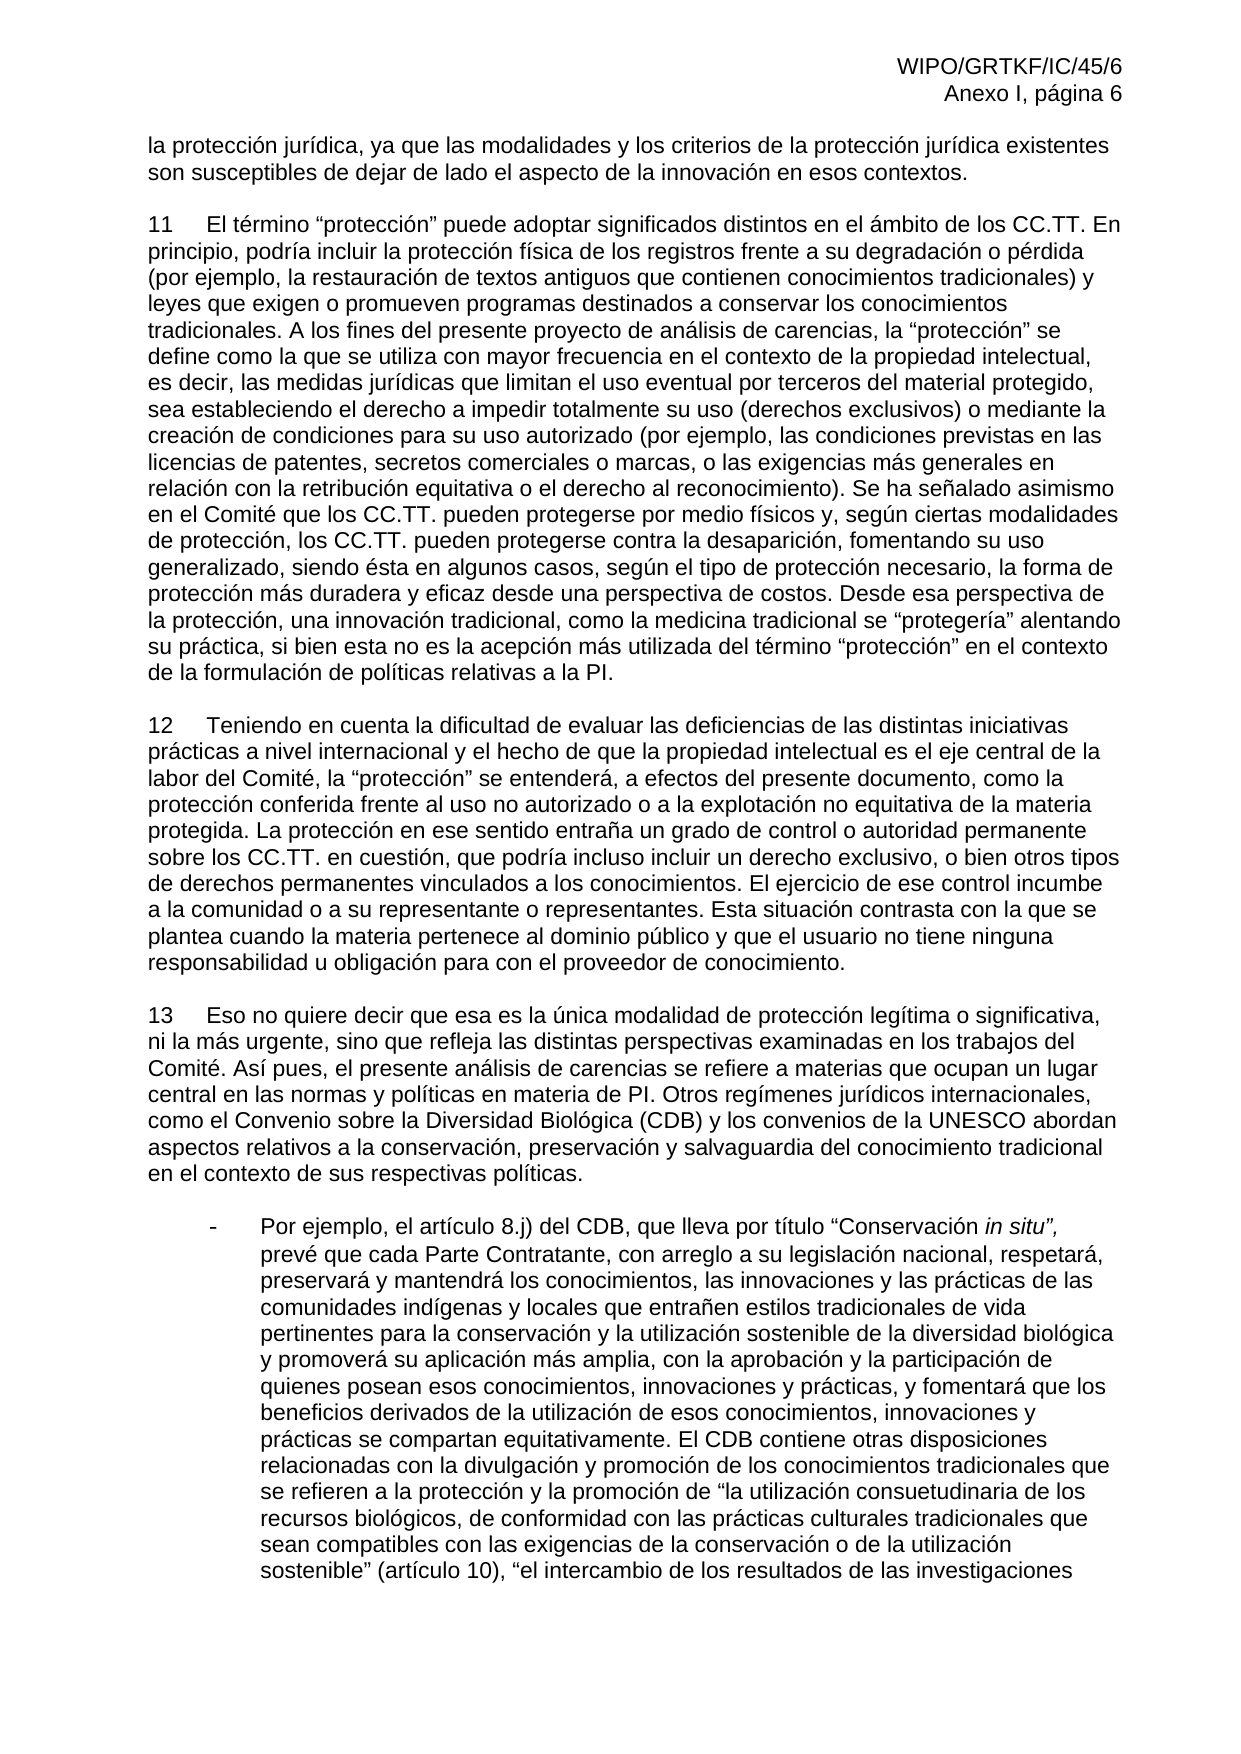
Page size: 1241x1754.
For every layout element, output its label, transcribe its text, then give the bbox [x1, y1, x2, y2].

text Teniendo en cuenta la dificultad de evaluar las deficiencias de las distintas iniciativas prácticas a nivel internacional y el hecho de que la propiedad intelectual es el eje central de la labor del Comité, la “protección” se entenderá, a efectos del presente documento, como la protección conferida frente al uso no autorizado o a la explotación no equitativa de la materia protegida. La protección en ese sentido entraña un grado de control o autoridad permanente sobre los CC.TT. en cuestión, que podría incluso incluir un derecho exclusivo, o bien otros tipos de derechos permanentes vinculados a los conocimientos. El ejercicio de ese control incumbe a la comunidad o a su representante o representantes. Esta situación contrasta con la que se plantea cuando la materia pertenece al dominio público y que el usuario no tiene ninguna responsabilidad u obligación para con el proveedor de conocimiento. [148, 712, 1122, 976]
text El término “protección” puede adoptar significados distintos en el ámbito de los CC.TT. En principio, podría incluir la protección física de los registros frente a su degradación o pérdida (por ejemplo, la restauración de textos antiguos que contienen conocimientos tradicionales) y leyes que exigen o promueven programas destinados a conservar los conocimientos tradicionales. A los fines del presente proyecto de análisis de carencias, la “protección” se define como la que se utiliza con mayor frecuencia en el contexto de la propiedad intelectual, es decir, las medidas jurídicas que limitan el uso eventual por terceros del material protegido, sea estableciendo el derecho a impedir totalmente su uso (derechos exclusivos) o mediante la creación de condiciones para su uso autorizado (por ejemplo, las condiciones previstas en las licencias de patentes, secretos comerciales o marcas, o las exigencias más generales en relación con la retribución equitativa o el derecho al reconocimiento). Se ha señalado asimismo en el Comité que los CC.TT. pueden protegerse por medio físicos y, según ciertas modalidades de protección, los CC.TT. pueden protegerse contra la desaparición, fomentando su uso generalizado, siendo ésta en algunos casos, según el tipo de protección necesario, la forma de protección más duradera y eficaz desde una perspectiva de costos. Desde esa perspectiva de la protección, una innovación tradicional, como la medicina tradicional se “protegería” alentando su práctica, si bien esta no es la acepción más utilizada del término “protección” en el contexto de la formulación de políticas relativas a la PI. [148, 211, 1122, 686]
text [148, 132, 1122, 185]
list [206, 1213, 1122, 1584]
text Eso no quiere decir que esa es la única modalidad de protección legítima o significativa, ni la más urgente, sino que refleja las distintas perspectivas examinadas en los trabajos del Comité. Así pues, el presente análisis de carencias se refiere a materias que ocupan un lugar central en las normas y políticas en materia de PI. Otros regímenes jurídicos internacionales, como el Convenio sobre la Diversidad Biológica (CDB) y los convenios de la UNESCO abordan aspectos relativos a la conservación, preservación y salvaguardia del conocimiento tradicional en el contexto de sus respectivas políticas. [148, 1002, 1122, 1186]
